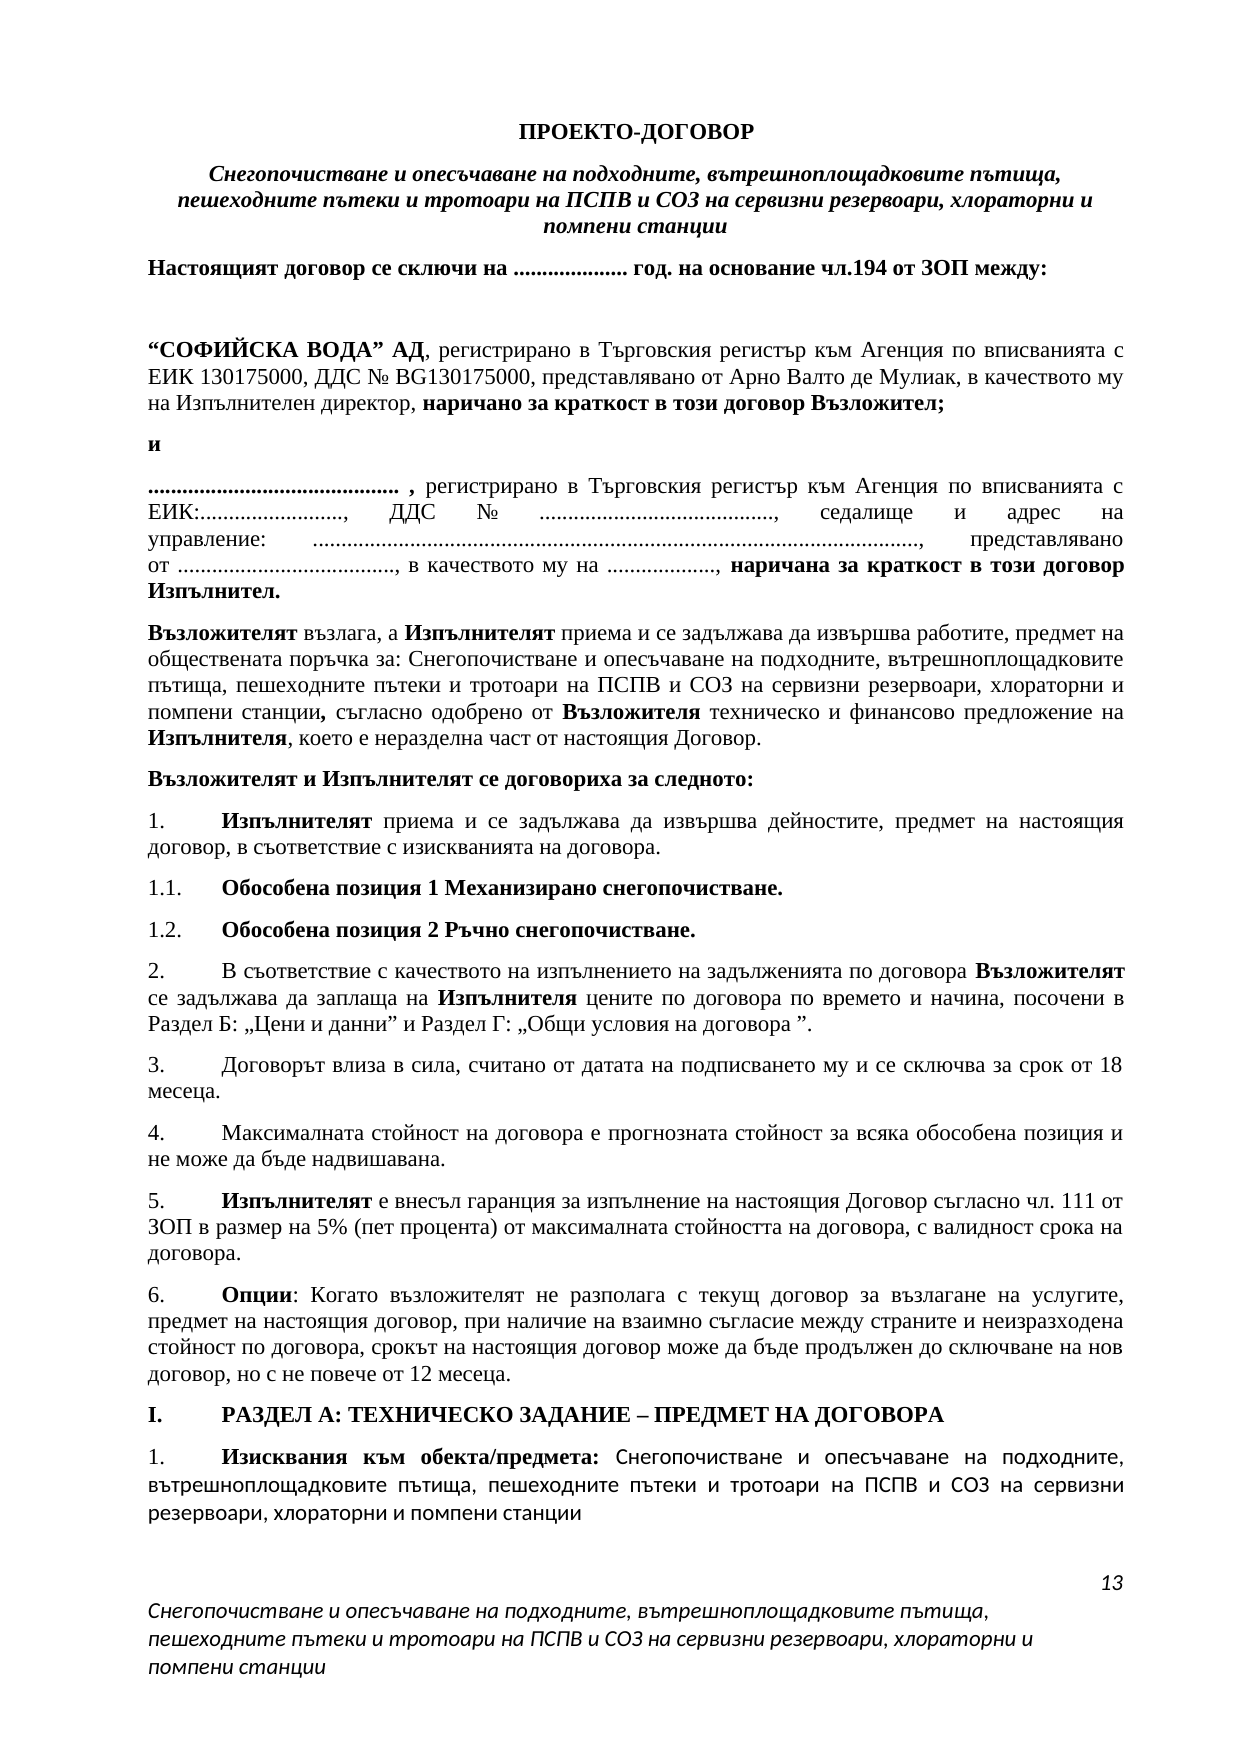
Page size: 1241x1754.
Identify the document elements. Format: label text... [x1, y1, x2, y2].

list Обособена позиция 2 Ръчно снегопочистване. [148, 916, 1125, 942]
list РАЗДЕЛ А: ТЕХНИЧЕСКО ЗАДАНИЕ – ПРЕДМЕТ НА ДОГОВОРА [148, 1401, 1125, 1427]
text Възложителят и Изпълнителят се договориха за следното: [148, 765, 1125, 792]
list Опции: Когато възложителят не разполага с текущ договор за възлагане на услугите, предмет на настоящия договор, при наличие на взаимно съгласие между страните и неизразходена стойност по договора, срокът на настоящия договор може да бъде продължен до сключване на нов договор, но с не повече от 12 месеца. [148, 1281, 1125, 1386]
text Снегопочистване и опесъчаване на подходните, вътрешноплощадковите пътища, пешеходните пътеки и тротоари на ПСПВ и СОЗ на сервизни резервоари, хлораторни и помпени станции [148, 160, 1125, 239]
list Обособена позиция 1 Механизирано снегопочистване. [148, 874, 1125, 901]
list Договорът влиза в сила, считано от датата на подписването му и се сключва за срок от 18 месеца. [148, 1051, 1125, 1104]
text ПРОЕКТО-ДОГОВОР [148, 118, 1125, 145]
list Изпълнителят приема и се задължава да извършва дейностите, предмет на настоящия договор, в съответствие с изискванията на договора. [148, 807, 1125, 859]
text Възложителят възлага, а Изпълнителят приема и се задължава да извършва работите, предмет на обществената поръчка за: Снегопочистване и опесъчаване на подходните, вътрешноплощадковите пътища, пешеходните пътеки и тротоари на ПСПВ и СОЗ на сервизни резервоари, хлораторни и помпени станции, съгласно одобрено от Възложителя техническо и финансово предложение на Изпълнителя, което е неразделна част от настоящия Договор. [148, 619, 1125, 750]
list В съответствие с качеството на изпълнението на задълженията по договора Възложителят се задължава да заплаща на Изпълнителя цените по договора по времето и начина, посочени в Раздел Б: „Цени и данни” и Раздел Г: „Общи условия на договора ”. [148, 957, 1125, 1036]
list Максималната стойност на договора е прогнозната стойност за всяка обособена позиция и не може да бъде надвишавана. [148, 1119, 1125, 1172]
list Изисквания към обекта/предмета: Снегопочистване и опесъчаване на подходните, вътрешноплощадковите пътища, пешеходните пътеки и тротоари на ПСПВ и СОЗ на сервизни резервоари, хлораторни и помпени станции [148, 1442, 1125, 1527]
text и [148, 431, 1125, 457]
list Изпълнителят е внесъл гаранция за изпълнение на настоящия Договор съгласно чл. 111 от ЗОП в размер на 5% (пет процента) от максималната стойността на договора, с валидност срока на договора. [148, 1187, 1125, 1266]
text ............................................ , регистрирано в Търговския регистър към Агенция по вписванията с ЕИК:........................., ДДС № ........................................., седалище и адрес на управление: .........................................................................................................., представлявано от ......................................, в качеството му на ..................., наричана за краткост в този договор Изпълнител. [148, 472, 1125, 604]
text Настоящият договор се сключи на .................... год. на основание чл.194 от ЗОП между: [148, 254, 1125, 280]
text “СОФИЙСКА ВОДА” АД, регистрирано в Търговския регистър към Агенция по вписванията с ЕИК 130175000, ДДС № BG130175000, представлявано от Арно Валто де Мулиак, в качеството му на Изпълнителен директор, наричано за краткост в този договор Възложител; [148, 336, 1125, 416]
